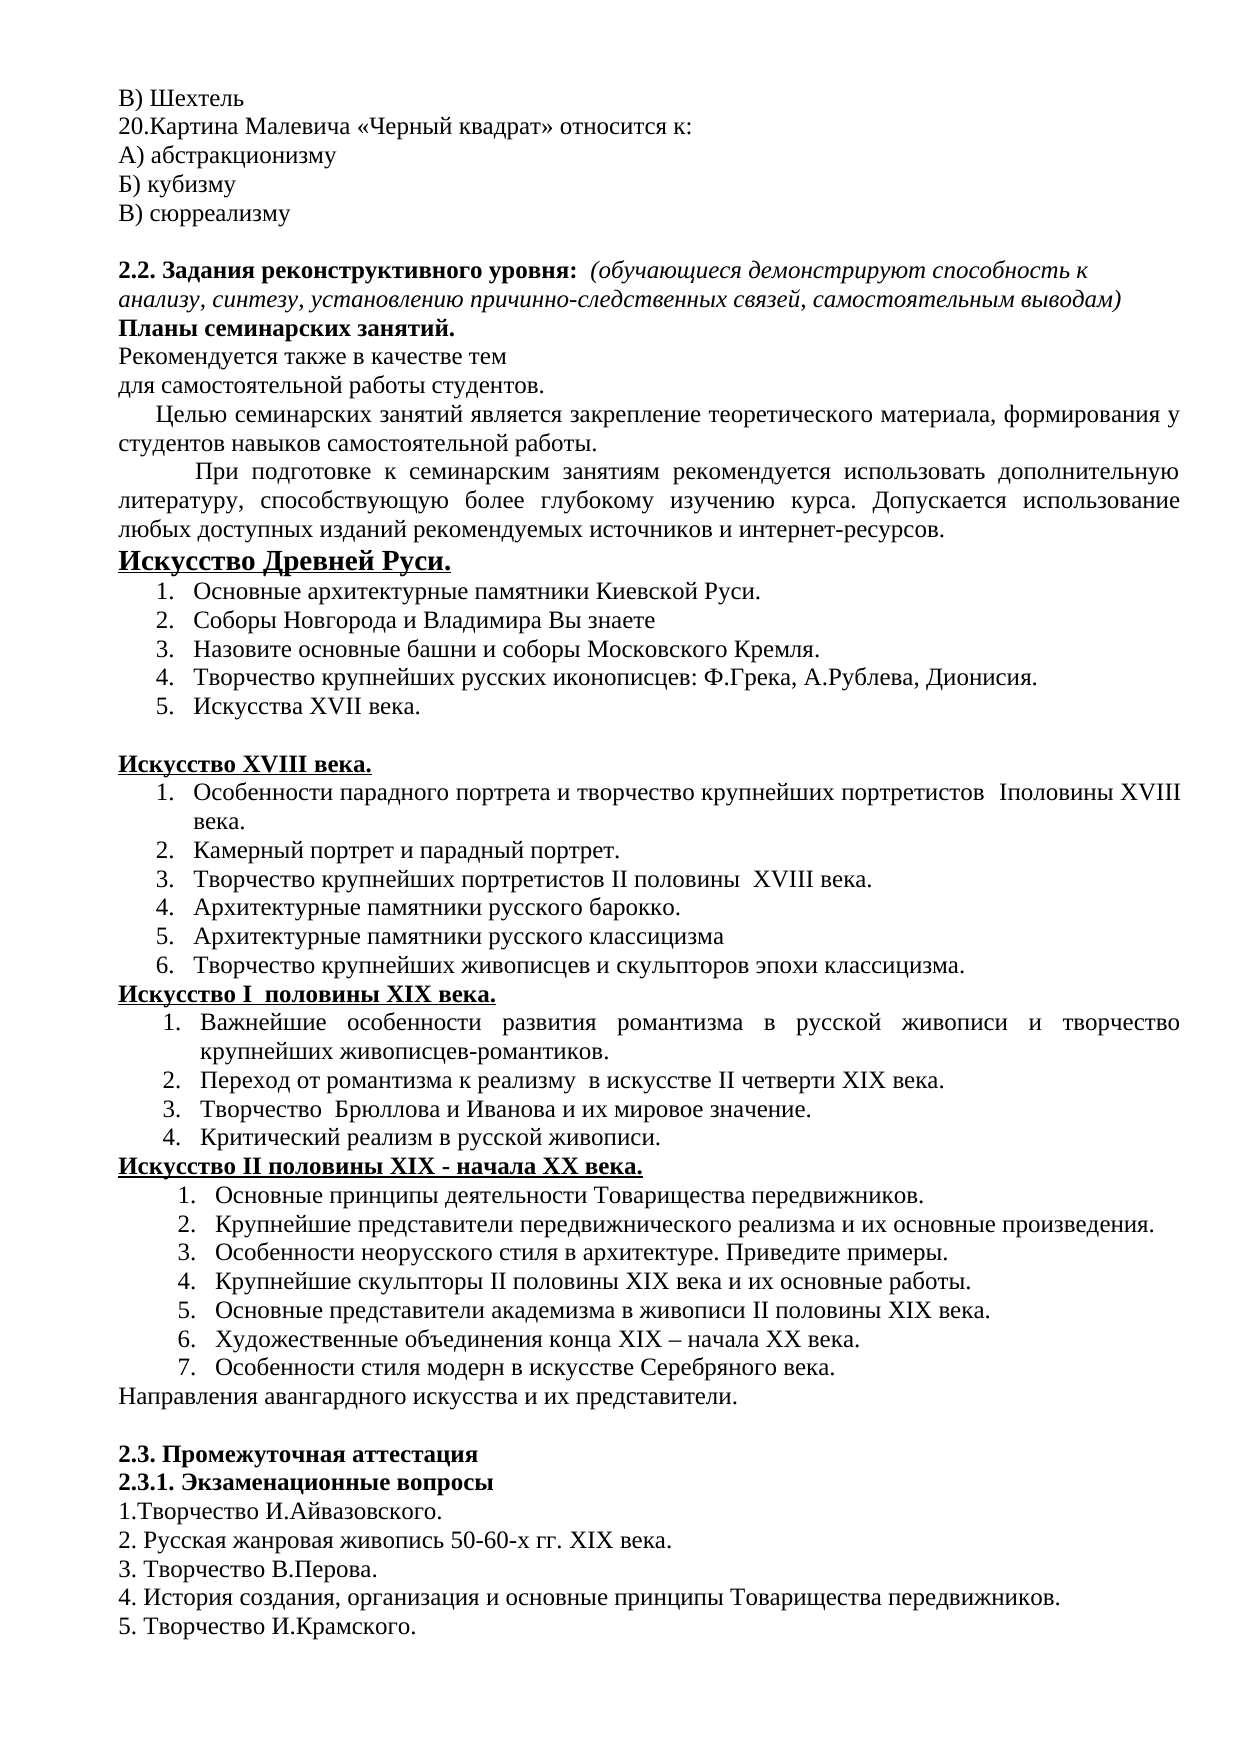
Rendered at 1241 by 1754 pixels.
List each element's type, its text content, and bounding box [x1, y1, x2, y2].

list Особенности парадного портрета и творчество крупнейших портретистов Iполовины XVIII века. [156, 777, 1181, 835]
list Особенности неорусского стиля в архитектуре. Приведите примеры. [177, 1237, 1181, 1266]
text Искусство Древней Руси. [118, 543, 1181, 576]
text Рекомендуется также в качестве тем [118, 341, 1181, 370]
text Направления авангардного искусства и их представители. [118, 1381, 1181, 1410]
list Камерный портрет и парадный портрет. [156, 835, 1181, 864]
text Искусство I половины XIX века. [118, 979, 1181, 1007]
list Переход от романтизма к реализму в искусстве II четверти XIX века. [162, 1065, 1181, 1094]
list Творчество Брюллова и Иванова и их мировое значение. [162, 1094, 1181, 1122]
list Критический реализм в русской живописи. [162, 1122, 1181, 1151]
list Крупнейшие представители передвижнического реализма и их основные произведения. [177, 1209, 1181, 1237]
list Основные представители академизма в живописи II половины XIX века. [177, 1295, 1181, 1324]
list Соборы Новгорода и Владимира Вы знаете [156, 605, 1181, 634]
list Творчество крупнейших живописцев и скульпторов эпохи классицизма. [156, 950, 1181, 979]
text Искусство II половины XIX - начала ХХ века. [118, 1151, 1181, 1180]
text Планы семинарских занятий. [118, 313, 1181, 341]
text 2.3. Промежуточная аттестация [118, 1439, 1181, 1467]
list Художественные объединения конца XIX – начала ХХ века. [177, 1324, 1181, 1352]
text 20.Картина Малевича «Черный квадрат» относится к: [118, 111, 1181, 140]
text 5. Творчество И.Крамского. [118, 1611, 1181, 1640]
text А) абстракционизму [118, 140, 1181, 169]
text При подготовке к семинарским занятиям рекомендуется использовать дополнительную литературу, способствующую более глубокому изучению курса. Допускается использование любых доступных изданий рекомендуемых источников и интернет-ресурсов. [118, 456, 1181, 543]
text 2.3.1. Экзаменационные вопросы [118, 1467, 1181, 1496]
text 2.2. Задания реконструктивного уровня: (обучающиеся демонстрируют способность к анализу, синтезу, установлению причинно-следственных связей, самостоятельным выводам) [118, 255, 1181, 313]
text 4. История создания, организация и основные принципы Товарищества передвижников. [118, 1582, 1181, 1611]
list Архитектурные памятники русского классицизма [156, 921, 1181, 950]
text 2. Русская жанровая живопись 50-60-х гг. XIX века. [118, 1525, 1181, 1554]
text Искусство XVIII века. [118, 749, 1181, 777]
list Творчество крупнейших портретистов II половины XVIII века. [156, 864, 1181, 892]
list Назовите основные башни и соборы Московского Кремля. [156, 634, 1181, 662]
list Основные архитектурные памятники Киевской Руси. [156, 576, 1181, 605]
list Крупнейшие скульпторы II половины XIX века и их основные работы. [177, 1266, 1181, 1295]
text Целью семинарских занятий является закрепление теоретического материала, формирования у студентов навыков самостоятельной работы. [118, 399, 1181, 456]
list Основные принципы деятельности Товарищества передвижников. [177, 1180, 1181, 1209]
list Особенности стиля модерн в искусстве Серебряного века. [177, 1352, 1181, 1381]
text 3. Творчество В.Перова. [118, 1554, 1181, 1582]
list Архитектурные памятники русского барокко. [156, 892, 1181, 921]
list Творчество крупнейших русских иконописцев: Ф.Грека, А.Рублева, Дионисия. [156, 662, 1181, 691]
text Б) кубизму [118, 169, 1181, 198]
text 1.Творчество И.Айвазовского. [118, 1496, 1181, 1525]
text В) Шехтель [118, 83, 1181, 111]
list Важнейшие особенности развития романтизма в русской живописи и творчество крупнейших живописцев-романтиков. [162, 1007, 1181, 1065]
text для самостоятельной работы студентов. [118, 370, 1181, 399]
text В) сюрреализму [118, 198, 1181, 226]
list Искусства XVII века. [156, 691, 1181, 720]
